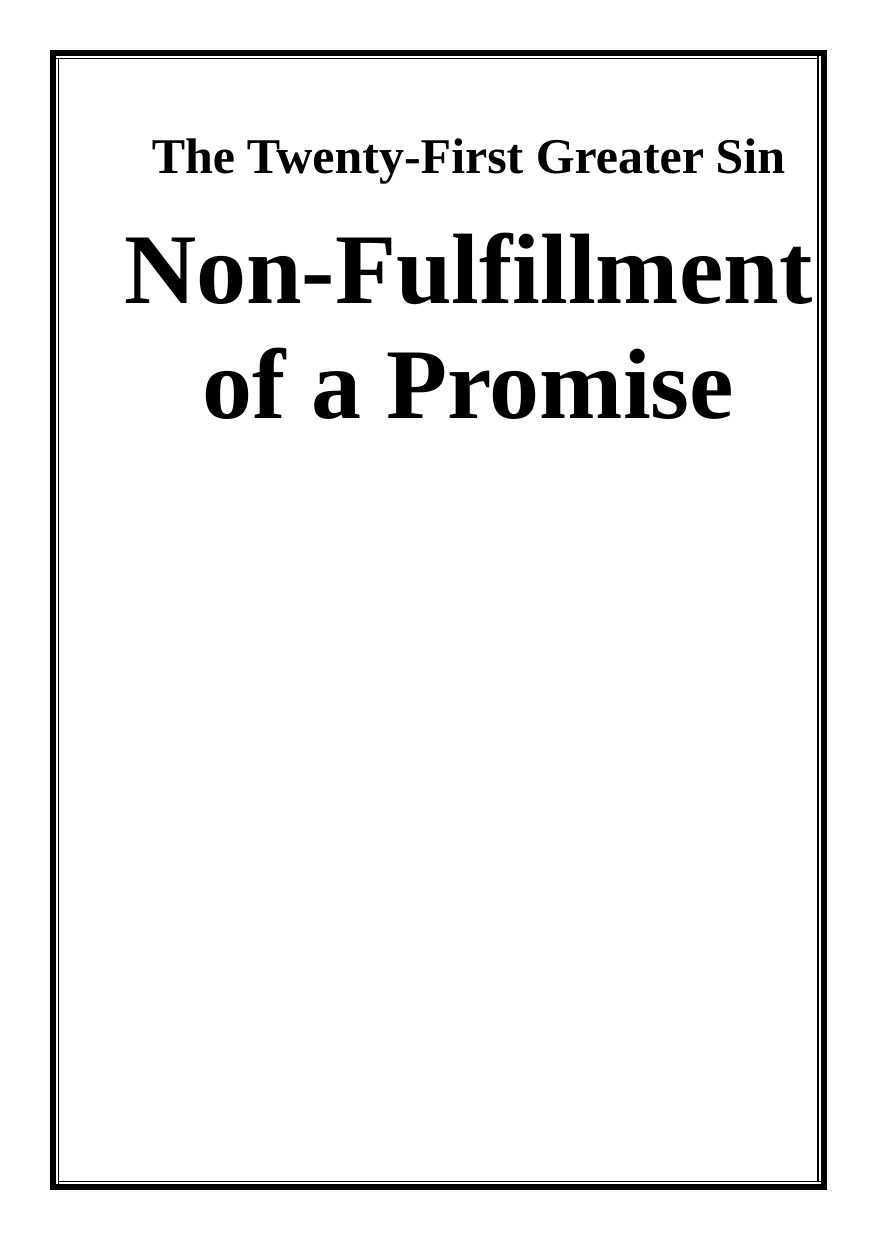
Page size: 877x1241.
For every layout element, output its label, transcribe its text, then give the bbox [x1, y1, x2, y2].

text The Twenty-First Greater Sin [120, 127, 817, 184]
text Non-Fulfillment of a Promise [120, 209, 817, 439]
